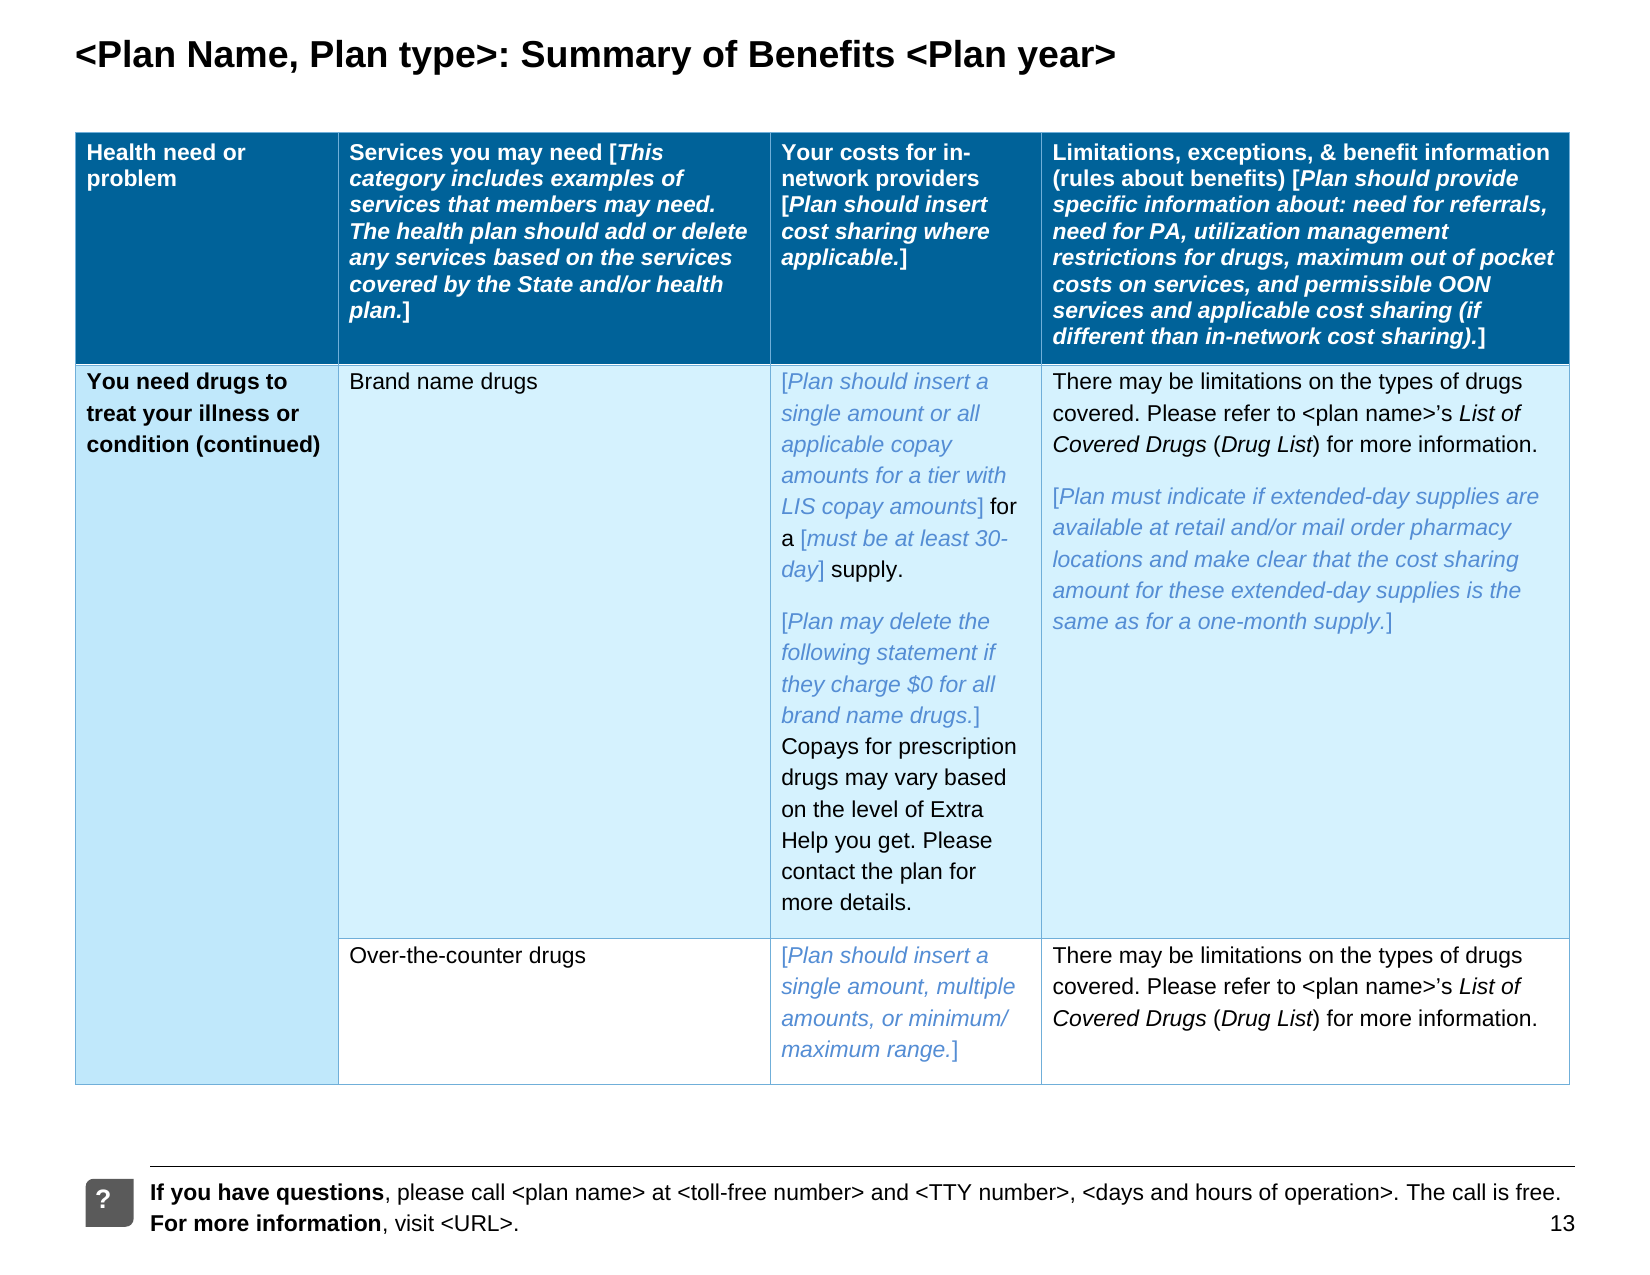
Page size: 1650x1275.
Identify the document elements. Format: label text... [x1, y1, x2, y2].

table_header Limitations, exceptions, & benefit information (rules about benefits) [Plan should provide specific information about: need for referrals, need for PA, utilization management restrictions for drugs, maximum out of pocket costs on services, and permissible OON services and applicable cost sharing (if different than in-network cost sharing).] [1042, 133, 1569, 364]
table_cell Over-the-counter drugs [339, 939, 770, 1084]
table_cell [Plan should insert a single amount, multiple amounts, or minimum/ maximum range.] [771, 939, 1041, 1084]
table_cell There may be limitations on the types of drugs covered. Please refer to <plan name>’s List of Covered Drugs (Drug List) for more information. [1042, 939, 1569, 1084]
table_cell Brand name drugs [339, 366, 770, 938]
table_cell There may be limitations on the types of drugs covered. Please refer to <plan name>’s List of Covered Drugs (Drug List) for more information. [Plan must indicate if extended-day supplies are available at retail and/or mail order pharmacy locations and make clear that the cost sharing amount for these extended-day supplies is the same as for a one-month supply.] [1042, 366, 1569, 938]
table_cell You need drugs to treat your illness or condition (continued) [76, 366, 338, 1084]
table_header Health need or problem [76, 133, 338, 364]
table_header Your costs for in-network providers [Plan should insert cost sharing where applicable.] [771, 133, 1041, 364]
table_cell [Plan should insert a single amount or all applicable copay amounts for a tier with LIS copay amounts] for a [must be at least 30-day] supply. [Plan may delete the following statement if they charge $0 for all brand name drugs.] Copays for prescription drugs may vary based on the level of Extra Help you get. Please contact the plan for more details. [771, 366, 1041, 938]
table_header Services you may need [This category includes examples of services that members may need. The health plan should add or delete any services based on the services covered by the State and/or health plan.] [339, 133, 770, 364]
